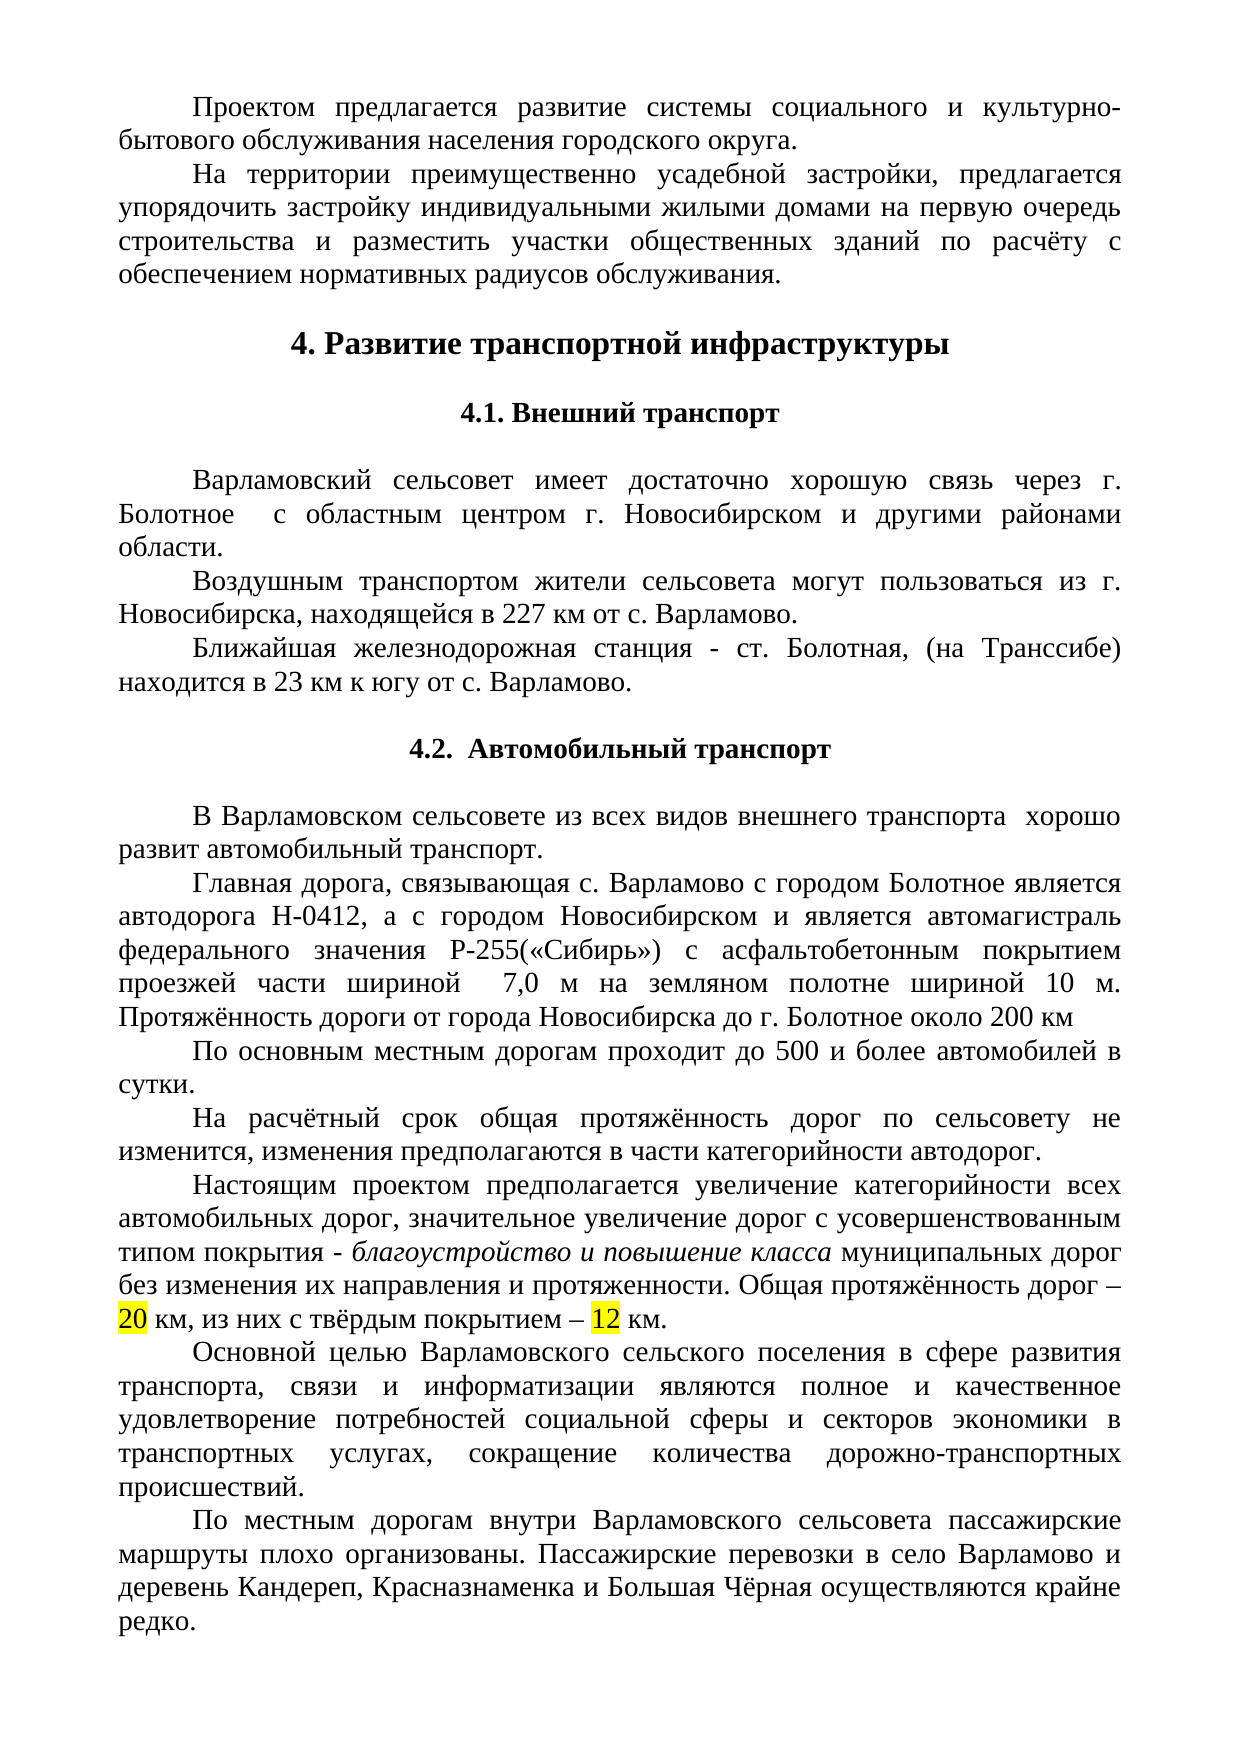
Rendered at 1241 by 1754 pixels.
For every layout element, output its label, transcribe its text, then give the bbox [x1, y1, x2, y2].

text По местным дорогам внутри Варламовского сельсовета пассажирские маршруты плохо организованы. Пассажирские перевозки в село Варламово и деревень Кандереп, Красназнаменка и Большая Чёрная осуществляются крайне редко. [118, 1502, 1122, 1636]
text Воздушным транспортом жители сельсовета могут пользоваться из г. Новосибирска, находящейся в 227 км от с. Варламово. [118, 563, 1122, 630]
text Варламовский сельсовет имеет достаточно хорошую связь через г. Болотное с областным центром г. Новосибирском и другими районами области. [118, 462, 1122, 563]
text На расчётный срок общая протяжённость дорог по сельсовету не изменится, изменения предполагаются в части категорийности автодорог. [118, 1100, 1122, 1167]
text На территории преимущественно усадебной застройки, предлагается упорядочить застройку индивидуальными жилыми домами на первую очередь строительства и разместить участки общественных зданий по расчёту с обеспечением нормативных радиусов обслуживания. [118, 156, 1122, 290]
text В Варламовском сельсовете из всех видов внешнего транспорта хорошо развит автомобильный транспорт. [118, 798, 1122, 865]
text 4.1. Внешний транспорт [118, 395, 1122, 429]
text 4. Развитие транспортной инфраструктуры [118, 323, 1122, 362]
text 4.2. Автомобильный транспорт [118, 731, 1122, 764]
text Ближайшая железнодорожная станция - ст. Болотная, (на Транссибе) находится в 23 км к югу от с. Варламово. [118, 630, 1122, 697]
text Основной целью Варламовского сельского поселения в сфере развития транспорта, связи и информатизации являются полное и качественное удовлетворение потребностей социальной сферы и секторов экономики в транспортных услугах, сокращение количества дорожно-транспортных происшествий. [118, 1334, 1122, 1502]
text Настоящим проектом предполагается увеличение категорийности всех автомобильных дорог, значительное увеличение дорог с усовершенствованным типом покрытия - благоустройство и повышение класса муниципальных дорог без изменения их направления и протяженности. Общая протяжённость дорог – 20 км, из них с твёрдым покрытием – 12 км. [118, 1167, 1122, 1334]
text По основным местным дорогам проходит до 500 и более автомобилей в сутки. [118, 1033, 1122, 1100]
text Главная дорога, связывающая с. Варламово с городом Болотное является автодорога Н-0412, а с городом Новосибирском и является автомагистраль федерального значения Р-255(«Сибирь») с асфальтобетонным покрытием проезжей части шириной 7,0 м на земляном полотне шириной 10 м. Протяжённость дороги от города Новосибирска до г. Болотное около 200 км [118, 865, 1122, 1033]
text Проектом предлагается развитие системы социального и культурно-бытового обслуживания населения городского округа. [118, 89, 1122, 156]
